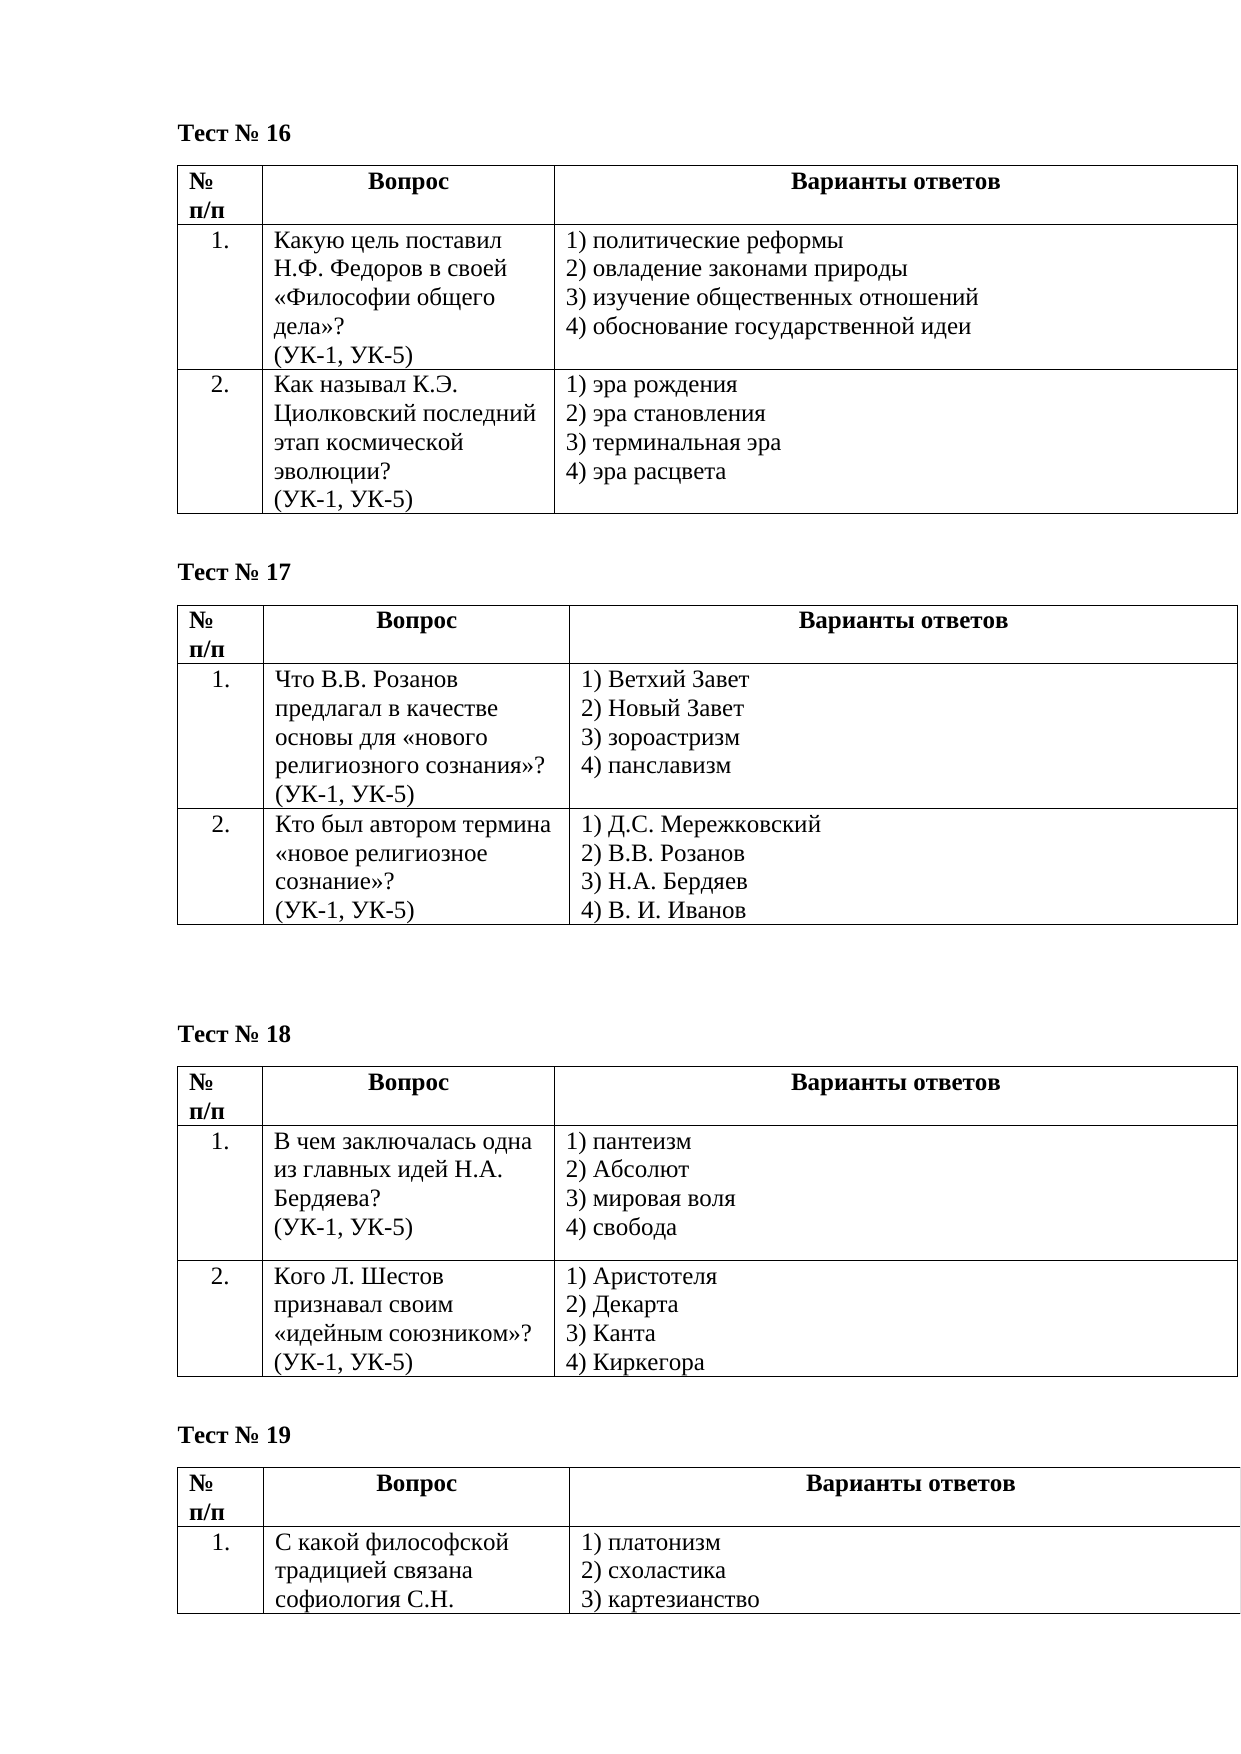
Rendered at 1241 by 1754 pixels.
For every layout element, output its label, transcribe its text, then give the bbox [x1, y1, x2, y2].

table_cell Кто был автором термина «новое религиозное сознание»? (УК-1, УК-5) [264, 809, 569, 924]
table_header Варианты ответов [570, 606, 1237, 663]
table_cell 2. [178, 1261, 262, 1376]
table_header Варианты ответов [570, 1468, 1240, 1526]
table_header Варианты ответов [555, 1067, 1237, 1125]
table_cell 1) Аристотеля 2) Декарта 3) Канта 4) Киркегора [555, 1261, 1237, 1376]
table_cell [570, 1527, 1240, 1613]
table_cell 1) Ветхий Завет 2) Новый Завет 3) зороастризм 4) панславизм [570, 664, 1237, 808]
table_cell 1. [178, 1126, 262, 1260]
table_cell Как называл К.Э. Циолковский последний этап космической эволюции? (УК-1, УК-5) [263, 370, 554, 513]
table_cell 1) Д.С. Мережковский 2) В.В. Розанов 3) Н.А. Бердяев 4) В. И. Иванов [570, 809, 1237, 924]
table_header Варианты ответов [555, 166, 1237, 224]
table_cell 1. [178, 225, 262, 368]
table_header Вопрос [263, 1067, 554, 1125]
text Тест № 18 [177, 1019, 1152, 1048]
table_header Вопрос [264, 1468, 569, 1526]
table_cell 1. [178, 1527, 263, 1613]
text Тест № 19 [177, 1420, 1152, 1449]
table_cell 2. [178, 809, 263, 924]
table_cell Какую цель поставил Н.Ф. Федоров в своей «Философии общего дела»? (УК-1, УК-5) [263, 225, 554, 368]
table_header № п/п [178, 1067, 262, 1125]
text Тест № 16 [177, 118, 1152, 147]
table_header № п/п [178, 606, 263, 663]
table_header Вопрос [263, 166, 554, 224]
table_header Вопрос [264, 606, 569, 663]
table_cell 1) пантеизм 2) Абсолют 3) мировая воля 4) свобода [555, 1126, 1237, 1260]
table_cell В чем заключалась одна из главных идей Н.А. Бердяева? (УК-1, УК-5) [263, 1126, 554, 1260]
table_cell 1) эра рождения 2) эра становления 3) терминальная эра 4) эра расцвета [555, 370, 1237, 513]
text Тест № 17 [177, 557, 1152, 586]
table_cell Что В.В. Розанов предлагал в качестве основы для «нового религиозного сознания»? (УК-1, УК-5) [264, 664, 569, 808]
table_header № п/п [178, 166, 262, 224]
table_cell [264, 1527, 569, 1613]
table_cell 2. [178, 370, 262, 513]
table_cell 1. [178, 664, 263, 808]
table_header № п/п [178, 1468, 263, 1526]
table_cell Кого Л. Шестов признавал своим «идейным союзником»? (УК-1, УК-5) [263, 1261, 554, 1376]
table_cell 1) политические реформы 2) овладение законами природы 3) изучение общественных отношений 4) обоснование государственной идеи [555, 225, 1237, 368]
